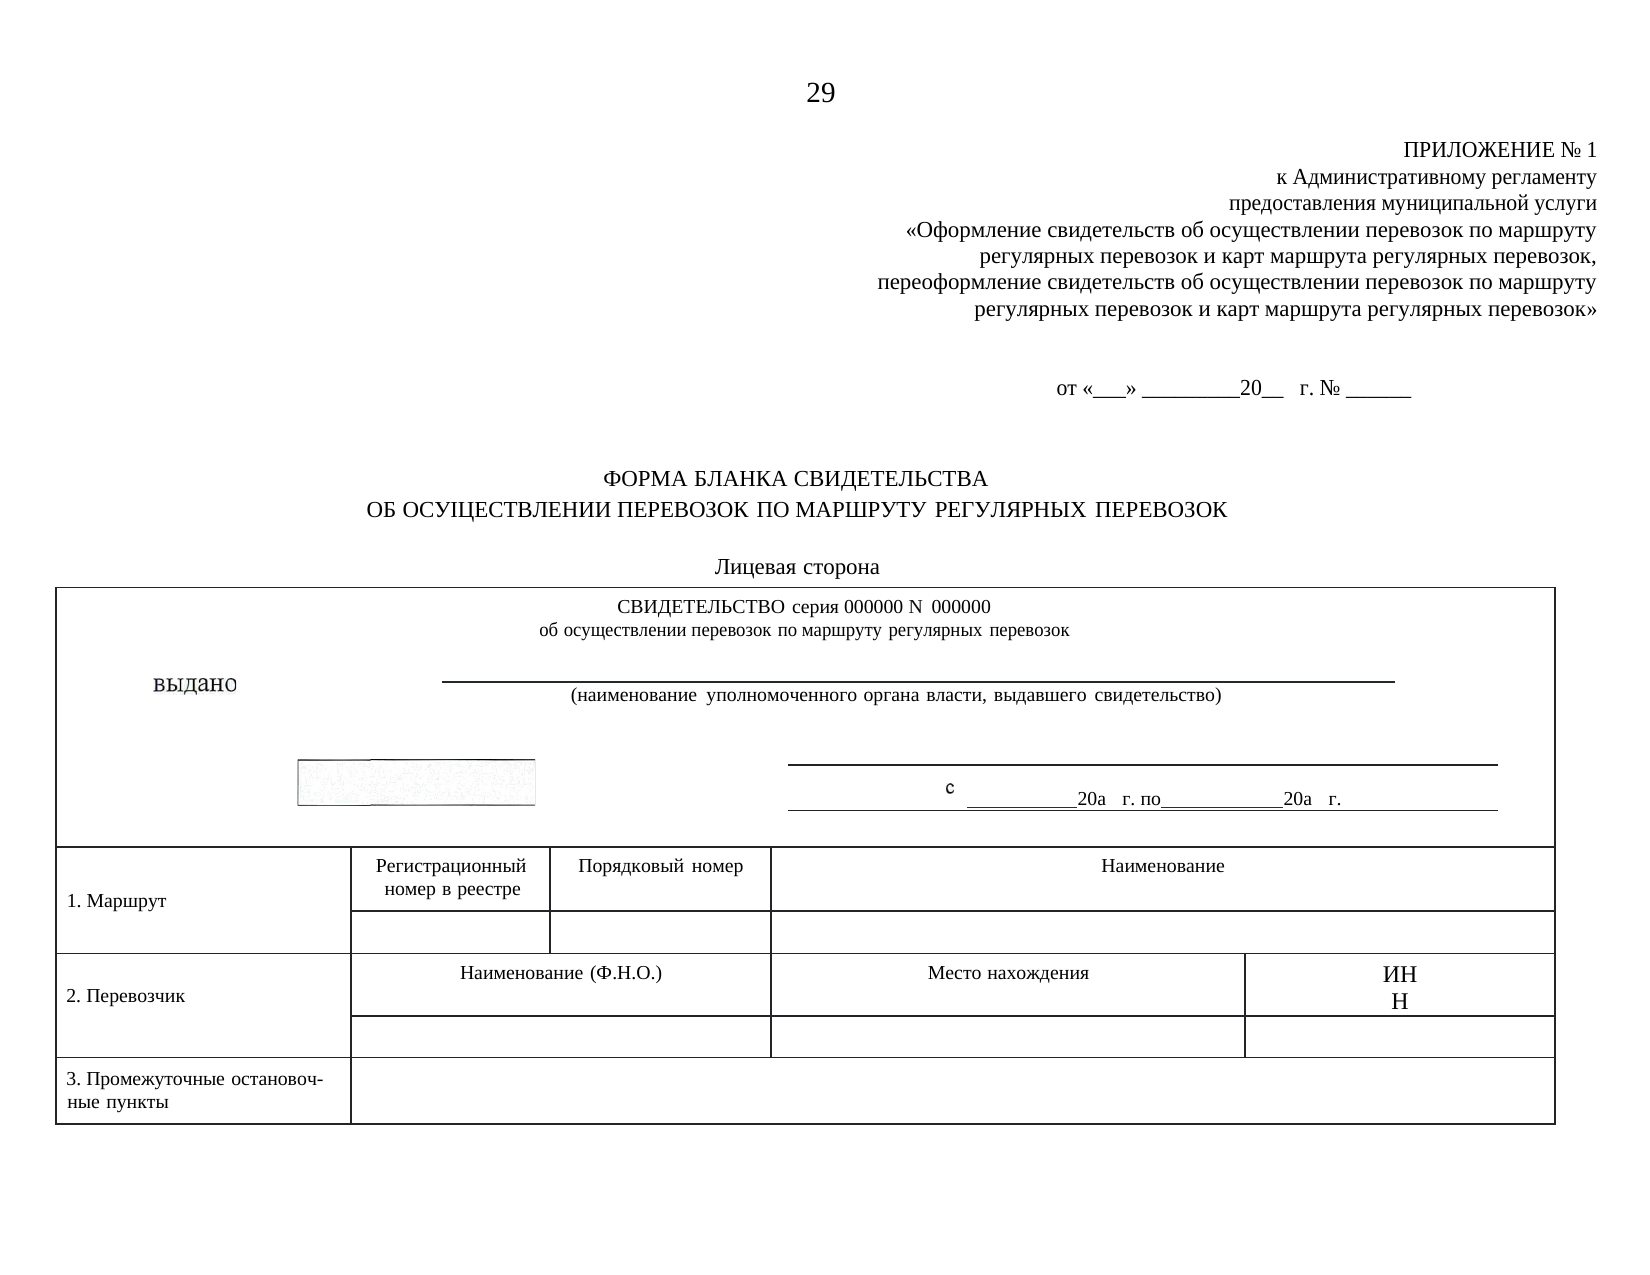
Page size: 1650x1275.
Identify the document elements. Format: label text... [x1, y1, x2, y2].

text предоставления муниципальной услуги [871, 189, 1597, 216]
text «Оформление свидетельств об осуществлении перевозок по маршруту регулярных перевозок и карт маршрута регулярных перевозок, переоформление свидетельств об осуществлении перевозок по маршруту регулярных перевозок и карт маршрута регулярных перевозок» [871, 216, 1597, 321]
table_cell [352, 1017, 770, 1057]
table_cell [352, 1058, 1554, 1123]
table_cell [772, 912, 1554, 952]
text Лицевая сторона [288, 553, 1307, 579]
table_header СВИДЕТЕЛЬСТВО серия 000000 N 000000 об осуществлении перевозок по маршруту регулярных перевозок (наименование уполномоченного органа власти, выдавшего свидетельство) 20a г. по 20a г. [57, 588, 1554, 846]
table_cell ИНН [1246, 954, 1554, 1015]
table_cell Наименование (Ф.Н.О.) [352, 954, 770, 1015]
table_cell [551, 912, 770, 952]
table_cell Наименование [772, 848, 1554, 910]
table_cell [1246, 1017, 1554, 1057]
picture [297, 759, 536, 806]
table_cell Место нахождения [772, 954, 1244, 1015]
table_cell 3. Промежуточные остановоч- ные пункты [57, 1058, 350, 1123]
table_cell [772, 1017, 1244, 1057]
text к Административному регламенту [871, 163, 1597, 189]
text ОБ ОСУІЦЕСТВЛЕНИИ ПЕРЕВОЗОК ПО МАРШРУТУ РЕГУЛЯРНЫХ ПЕРЕВОЗОК [288, 492, 1306, 523]
table_cell 2. Перевозчик [57, 954, 350, 1057]
table_cell [352, 912, 549, 952]
text от «___» _________20__ г. № ______ [871, 347, 1597, 400]
table_cell 1. Маршрут [57, 848, 350, 952]
table_cell Регистрационный номер в реестре [352, 848, 549, 910]
text ФОРМА БЛАНКА СВИДЕТЕЛЬСТВА [285, 462, 1306, 492]
table_cell Порядковый номер [551, 848, 770, 910]
text ПРИЛОЖЕНИЕ № 1 [44, 137, 1597, 163]
